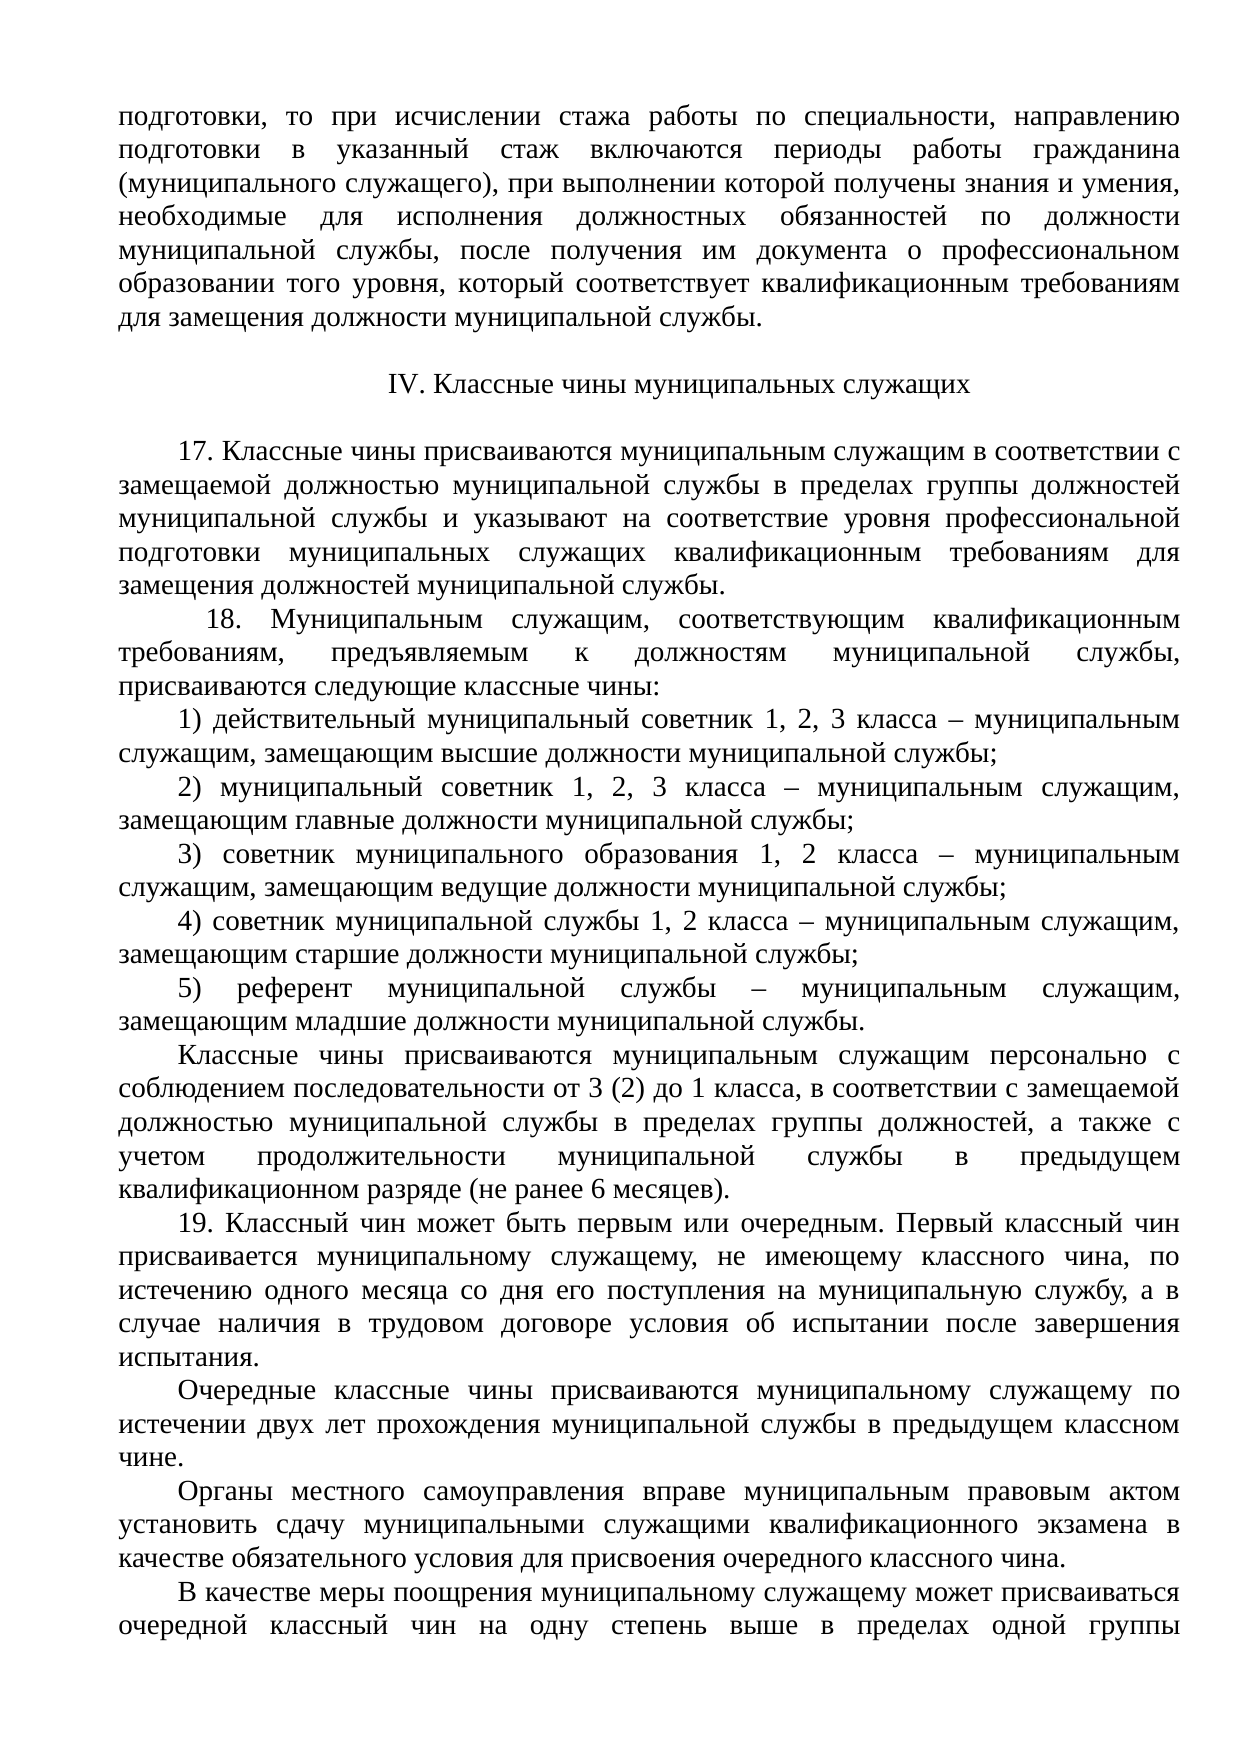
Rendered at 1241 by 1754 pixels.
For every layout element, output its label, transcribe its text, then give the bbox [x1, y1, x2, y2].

text 17. Классные чины присваиваются муниципальным служащим в соответствии с замещаемой должностью муниципальной службы в пределах группы должностей муниципальной службы и указывают на соответствие уровня профессиональной подготовки муниципальных служащих квалификационным требованиям для замещения должностей муниципальной службы. [118, 433, 1181, 601]
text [118, 98, 1181, 333]
text 2) муниципальный советник 1, 2, 3 класса – муниципальным служащим, замещающим главные должности муниципальной службы; [118, 769, 1181, 836]
text IV. Классные чины муниципальных служащих [118, 366, 1181, 400]
text Очередные классные чины присваиваются муниципальному служащему по истечении двух лет прохождения муниципальной службы в предыдущем классном чине. [118, 1372, 1181, 1473]
text Классные чины присваиваются муниципальным служащим персонально с соблюдением последовательности от 3 (2) до 1 класса, в соответствии с замещаемой должностью муниципальной службы в пределах группы должностей, а также с учетом продолжительности муниципальной службы в предыдущем квалификационном разряде (не ранее 6 месяцев). [118, 1037, 1181, 1205]
text 18. Муниципальным служащим, соответствующим квалификационным требованиям, предъявляемым к должностям муниципальной службы, присваиваются следующие классные чины: [118, 601, 1181, 702]
text Органы местного самоуправления вправе муниципальным правовым актом установить сдачу муниципальными служащими квалификационного экзамена в качестве обязательного условия для присвоения очередного классного чина. [118, 1473, 1181, 1574]
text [118, 1574, 1181, 1641]
text 3) советник муниципального образования 1, 2 класса – муниципальным служащим, замещающим ведущие должности муниципальной службы; [118, 836, 1181, 903]
text 5) референт муниципальной службы – муниципальным служащим, замещающим младшие должности муниципальной службы. [118, 970, 1181, 1037]
text 4) советник муниципальной службы 1, 2 класса – муниципальным служащим, замещающим старшие должности муниципальной службы; [118, 903, 1181, 970]
text 19. Классный чин может быть первым или очередным. Первый классный чин присваивается муниципальному служащему, не имеющему классного чина, по истечению одного месяца со дня его поступления на муниципальную службу, а в случае наличия в трудовом договоре условия об испытании после завершения испытания. [118, 1205, 1181, 1372]
text 1) действительный муниципальный советник 1, 2, 3 класса – муниципальным служащим, замещающим высшие должности муниципальной службы; [118, 702, 1181, 769]
